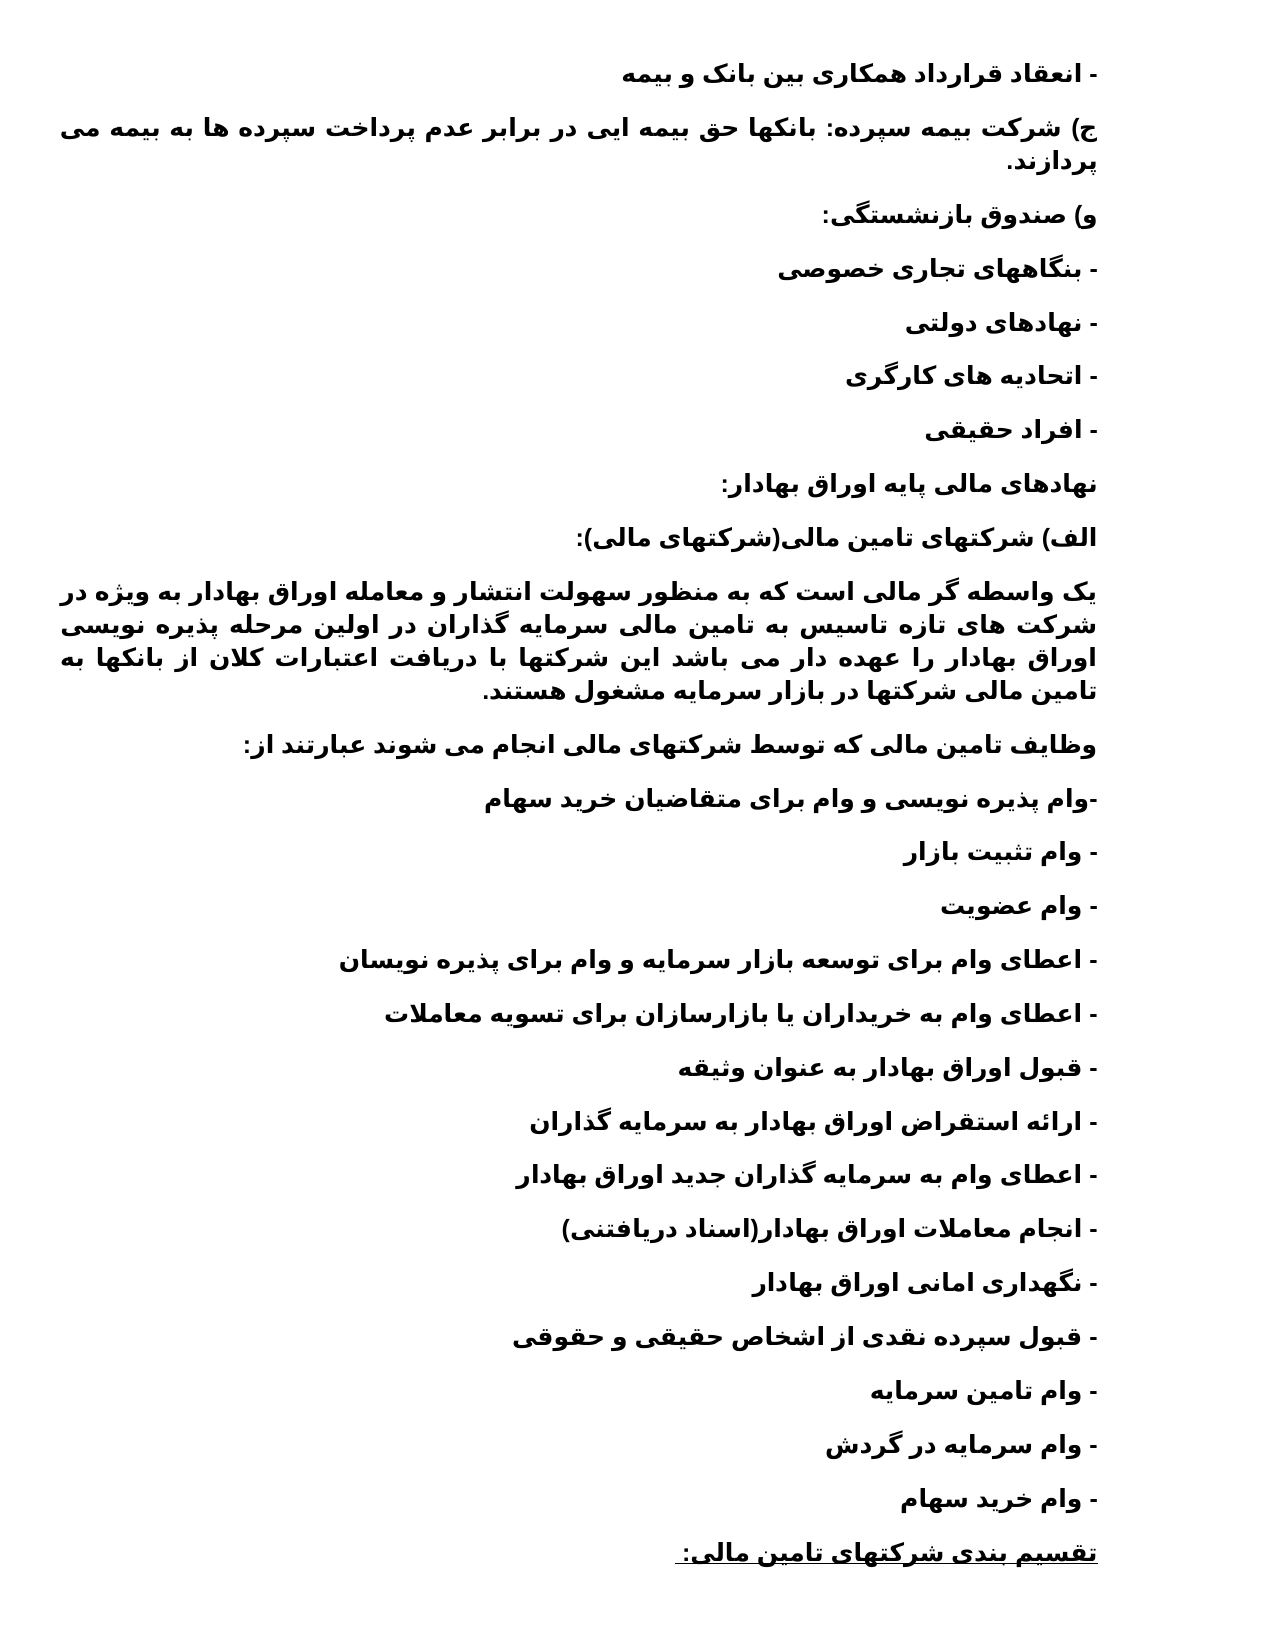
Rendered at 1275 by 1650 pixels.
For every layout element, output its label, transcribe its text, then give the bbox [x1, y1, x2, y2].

text - اعطای وام به خریداران یا بازارسازان برای تسویه معاملات [59, 999, 1098, 1028]
text الف) شرکتهای تامین مالی(شرکتهای مالی): [59, 523, 1098, 552]
text - بنگاههای تجاری خصوصی [59, 254, 1098, 282]
text - وام سرمایه در گردش [59, 1430, 1098, 1458]
text - انعقاد قرارداد همکاری بین بانک و بیمه [59, 59, 1098, 88]
text - اعطای وام به سرمایه گذاران جدید اوراق بهادار [59, 1161, 1098, 1189]
text -وام پذیره نویسی و وام برای متقاضیان خرید سهام [59, 783, 1098, 812]
text نهادهای مالی پایه اوراق بهادار: [59, 469, 1098, 498]
text - نهادهای دولتی [59, 307, 1098, 336]
text - وام عضویت [59, 891, 1098, 920]
text - افراد حقیقی [59, 415, 1098, 444]
text یک واسطه گر مالی است که به منظور سهولت انتشار و معامله اوراق بهادار به ویژه در شرکت های تازه تاسیس به تامین مالی سرمایه گذاران در اولین مرحله پذیره نویسی اوراق بهادار را عهده دار می باشد این شرکتها با دریافت اعتبارات کلان از بانکها به تامین مالی شرکتها در بازار سرمایه مشغول هستند. [59, 577, 1098, 704]
text - قبول اوراق بهادار به عنوان وثیقه [59, 1053, 1098, 1082]
text - وام خرید سهام [59, 1484, 1098, 1512]
text - اعطای وام برای توسعه بازار سرمایه و وام برای پذیره نویسان [59, 945, 1098, 974]
text - انجام معاملات اوراق بهادار(اسناد دریافتنی) [59, 1214, 1098, 1243]
text - وام تامین سرمایه [59, 1376, 1098, 1405]
text تقسیم بندی شرکتهای تامین مالی: [59, 1537, 1098, 1566]
text - قبول سپرده نقدی از اشخاص حقیقی و حقوقی [59, 1322, 1098, 1351]
text ج) شرکت بیمه سپرده: بانکها حق بیمه ایی در برابر عدم پرداخت سپرده ها به بیمه می پردازند. [59, 113, 1098, 175]
text - اتحادیه های کارگری [59, 361, 1098, 390]
text - ارائه استقراض اوراق بهادار به سرمایه گذاران [59, 1107, 1098, 1135]
text - وام تثبیت بازار [59, 837, 1098, 866]
text و) صندوق بازنشستگی: [59, 200, 1098, 228]
text - نگهداری امانی اوراق بهادار [59, 1268, 1098, 1297]
text وظایف تامین مالی که توسط شرکتهای مالی انجام می شوند عبارتند از: [59, 730, 1098, 758]
